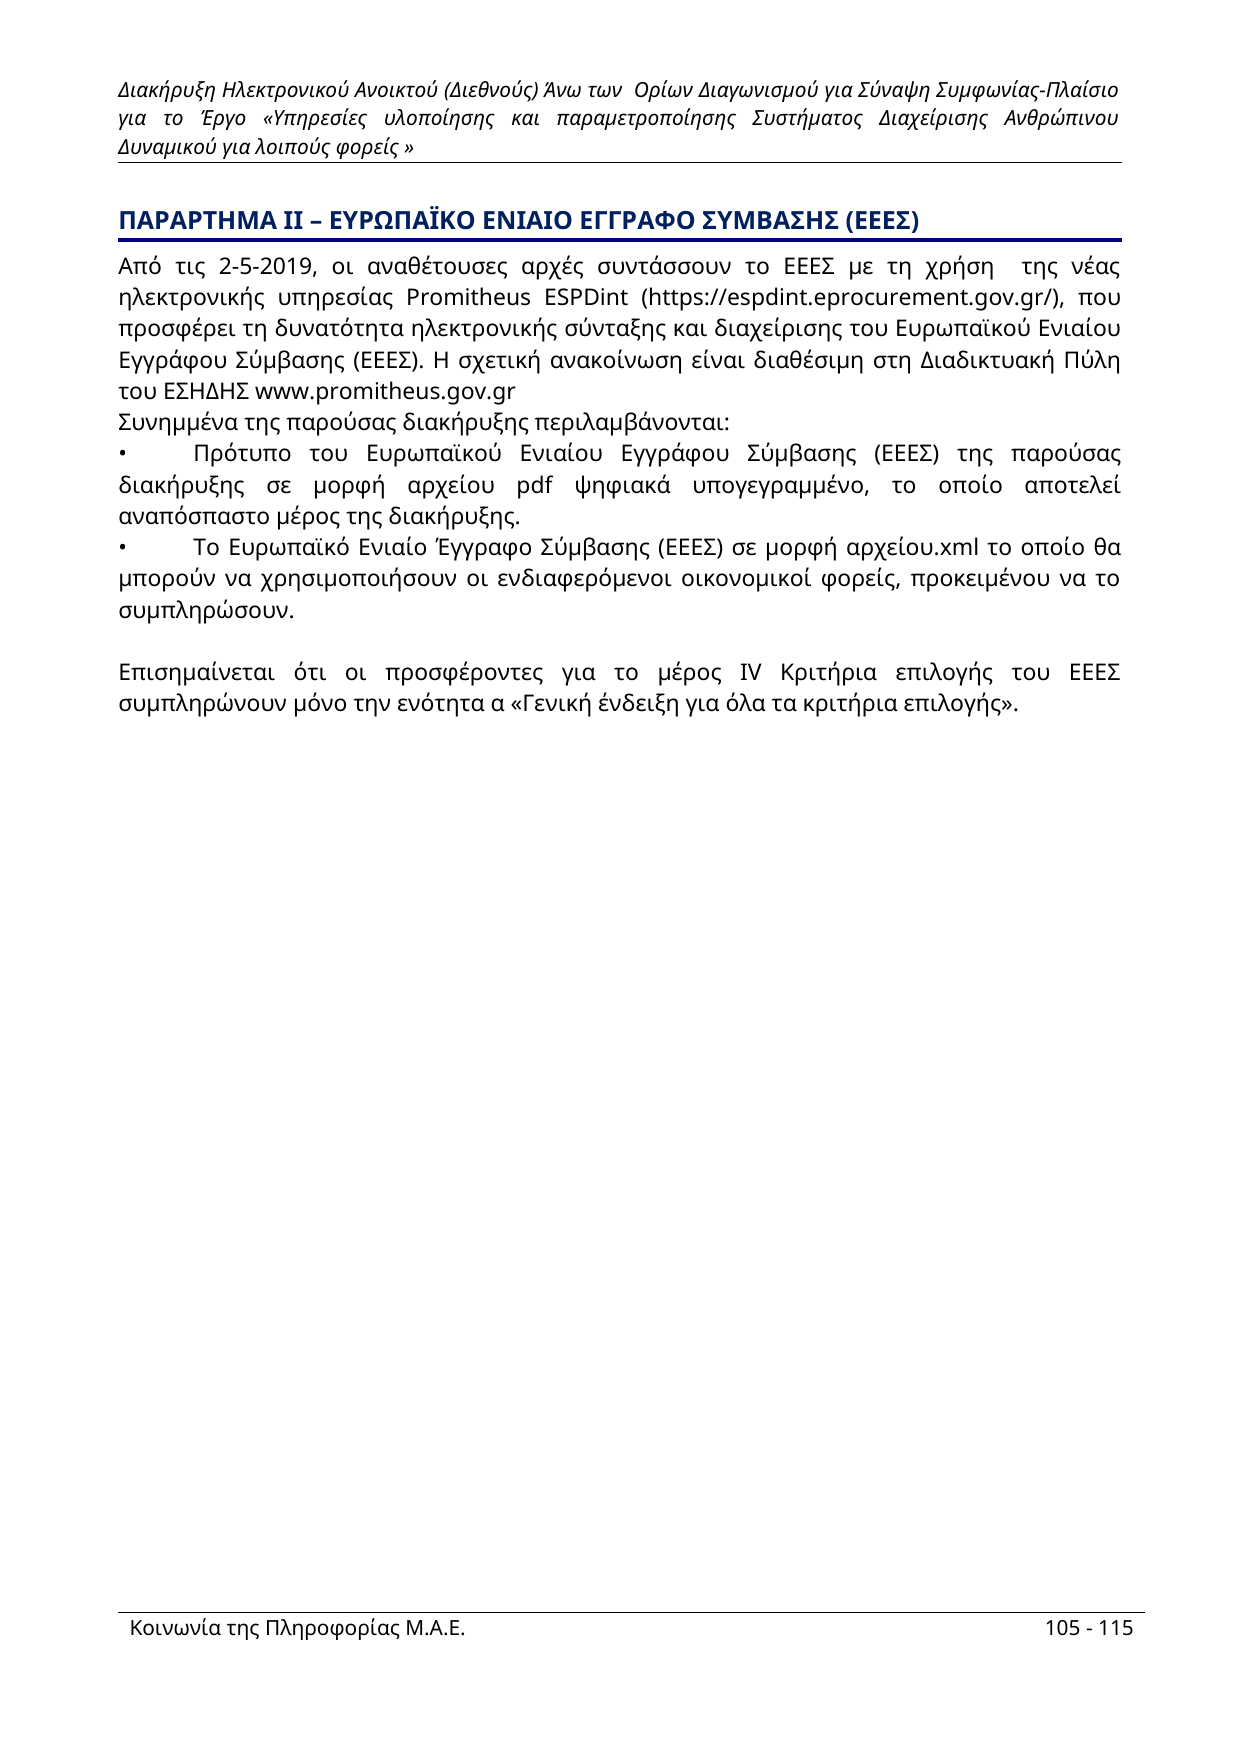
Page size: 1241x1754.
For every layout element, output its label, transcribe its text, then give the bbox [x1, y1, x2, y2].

text Από τις 2-5-2019, οι αναθέτουσες αρχές συντάσσουν το ΕΕΕΣ με τη χρήση της νέας ηλεκτρονικής υπηρεσίας Promitheus ESPDint (https://espdint.eprocurement.gov.gr/), που προσφέρει τη δυνατότητα ηλεκτρονικής σύνταξης και διαχείρισης του Ευρωπαϊκού Ενιαίου Εγγράφου Σύμβασης (ΕΕΕΣ). Η σχετική ανακοίνωση είναι διαθέσιμη στη Διαδικτυακή Πύλη του ΕΣΗΔΗΣ www.promitheus.gov.gr [118, 250, 1122, 406]
text Επισημαίνεται ότι οι προσφέροντες για το μέρος IV Κριτήρια επιλογής του ΕΕΕΣ συμπληρώνουν μόνο την ενότητα α «Γενική ένδειξη για όλα τα κριτήρια επιλογής». [118, 656, 1122, 719]
subtitle ΠΑΡΑΡΤΗΜΑ ΙI – ΕΥΡΩΠΑΪΚΟ ΕΝΙΑΙΟ ΕΓΓΡΑΦΟ ΣΥΜΒΑΣΗΣ (ΕΕΕΣ) [118, 202, 1122, 238]
text • Το Ευρωπαϊκό Ενιαίο Έγγραφο Σύμβασης (ΕΕΕΣ) σε μορφή αρχείου.xml το οποίο θα μπορούν να χρησιμοποιήσουν οι ενδιαφερόμενοι οικονομικοί φορείς, προκειμένου να το συμπληρώσουν. [118, 531, 1122, 625]
text Συνημμένα της παρούσας διακήρυξης περιλαμβάνονται: [118, 406, 1122, 437]
text • Πρότυπο του Ευρωπαϊκού Ενιαίου Εγγράφου Σύμβασης (ΕΕΕΣ) της παρούσας διακήρυξης σε μορφή αρχείου pdf ψηφιακά υπογεγραμμένο, το οποίο αποτελεί αναπόσπαστο μέρος της διακήρυξης. [118, 437, 1122, 531]
